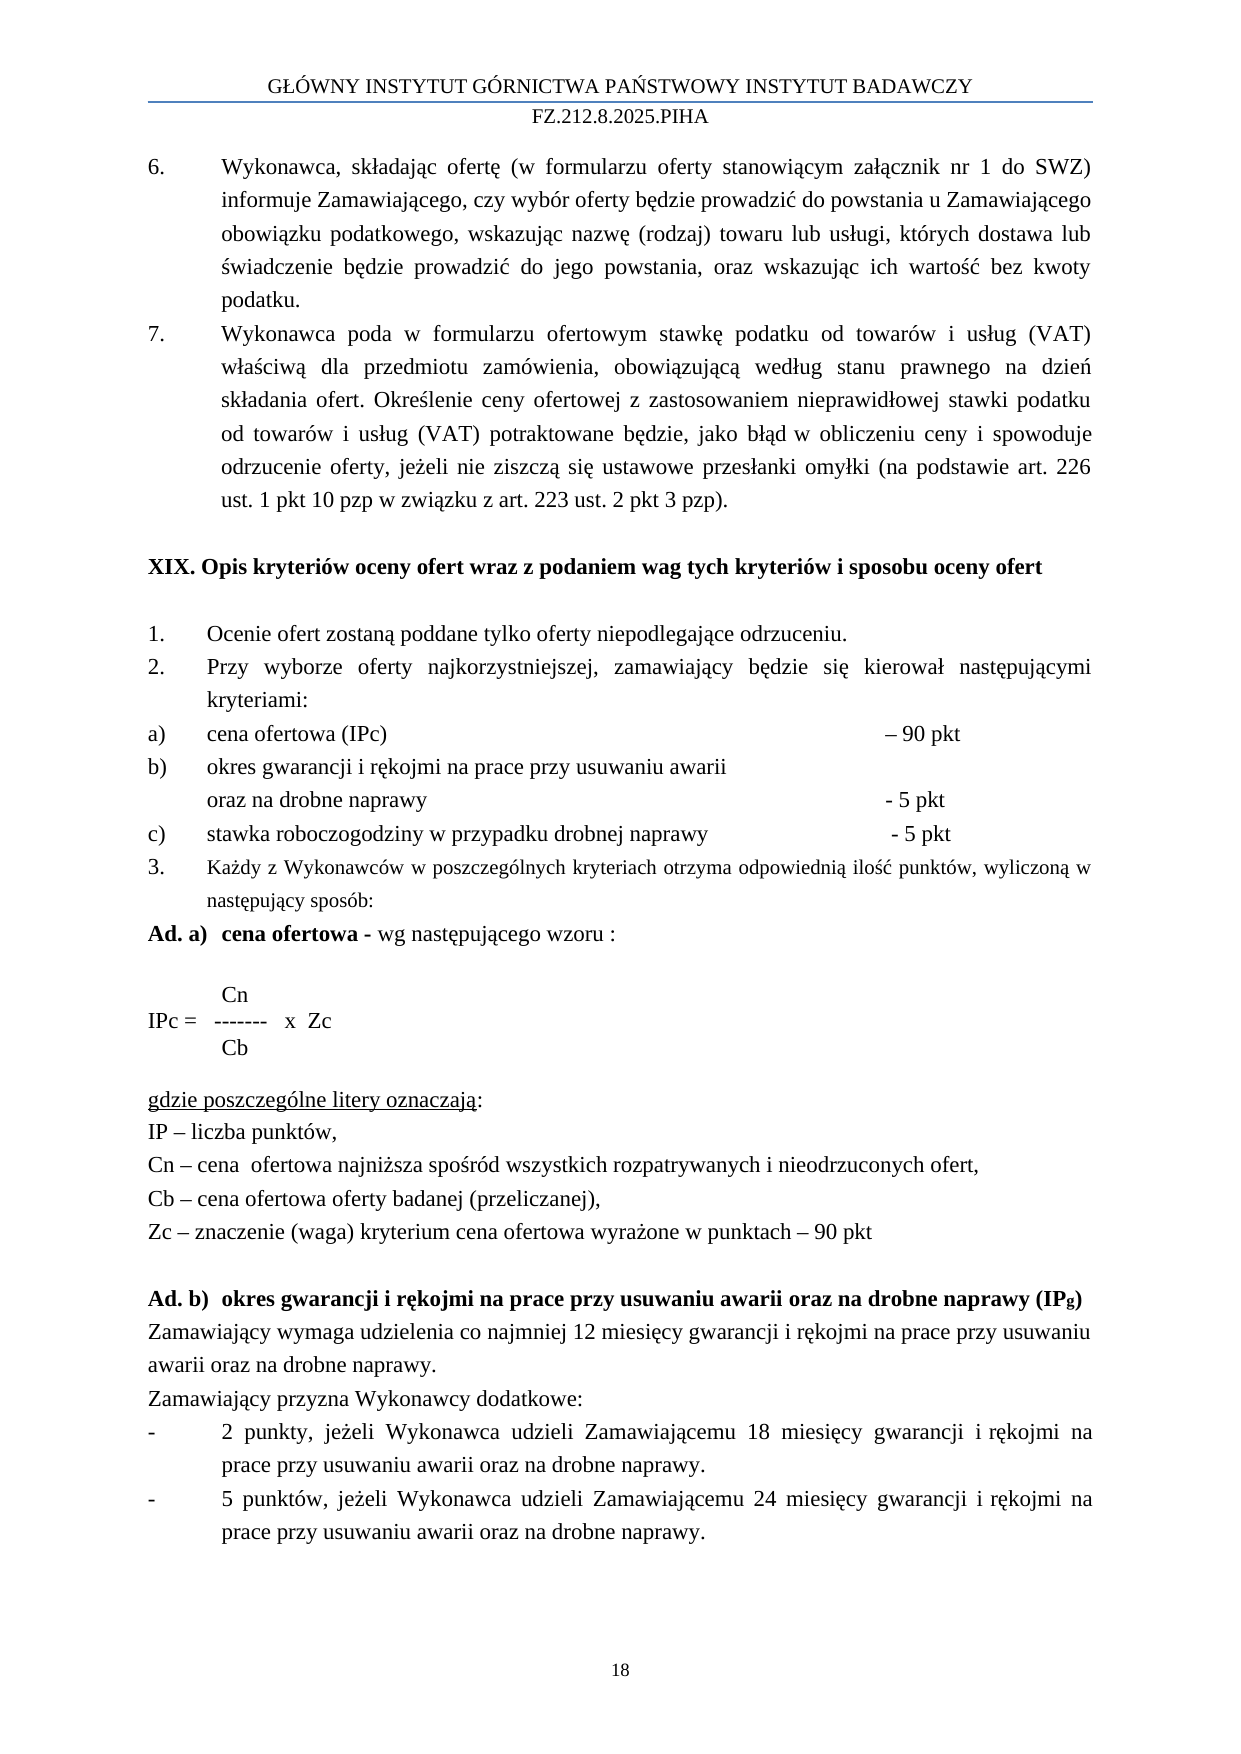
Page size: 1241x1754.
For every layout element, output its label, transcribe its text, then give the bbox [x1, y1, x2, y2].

text 2. Przy wyborze oferty najkorzystniejszej, zamawiający będzie się kierował następującymi kryteriami: [148, 648, 1093, 714]
text Cb [148, 1034, 1093, 1060]
text - 2 punkty, jeżeli Wykonawca udzieli Zamawiającemu 18 miesięcy gwarancji i rękojmi na prace przy usuwaniu awarii oraz na drobne naprawy. [148, 1413, 1093, 1479]
text c) stawka roboczogodziny w przypadku drobnej naprawy - 5 pkt [148, 814, 1093, 848]
text IP – liczba punktów, [148, 1113, 1093, 1146]
text - 5 punktów, jeżeli Wykonawca udzieli Zamawiającemu 24 miesięcy gwarancji i rękojmi na prace przy usuwaniu awarii oraz na drobne naprawy. [148, 1479, 1093, 1546]
text b) okres gwarancji i rękojmi na prace przy usuwaniu awarii [148, 748, 1093, 781]
text 1. Ocenie ofert zostaną poddane tylko oferty niepodlegające odrzuceniu. [148, 614, 1093, 648]
text gdzie poszczególne litery oznaczają: [148, 1086, 1093, 1113]
text Ad. a) cena ofertowa - wg następującego wzoru : [148, 914, 1093, 948]
text oraz na drobne naprawy - 5 pkt [148, 781, 1093, 814]
text IPc = ------- x Zc [148, 1007, 1093, 1034]
text Cn – cena ofertowa najniższa spośród wszystkich rozpatrywanych i nieodrzuconych ofert, [148, 1146, 1093, 1179]
text Ad. b) okres gwarancji i rękojmi na prace przy usuwaniu awarii oraz na drobne naprawy (IPg) [148, 1279, 1093, 1313]
text 6. Wykonawca, składając ofertę (w formularzu oferty stanowiącym załącznik nr 1 do SWZ) informuje Zamawiającego, czy wybór oferty będzie prowadzić do powstania u Zamawiającego obowiązku podatkowego, wskazując nazwę (rodzaj) towaru lub usługi, których dostawa lub świadczenie będzie prowadzić do jego powstania, oraz wskazując ich wartość bez kwoty podatku. [148, 148, 1093, 314]
text Cn [148, 981, 1093, 1007]
text 7. Wykonawca poda w formularzu ofertowym stawkę podatku od towarów i usług (VAT) właściwą dla przedmiotu zamówienia, obowiązującą według stanu prawnego na dzień składania ofert. Określenie ceny ofertowej z zastosowaniem nieprawidłowej stawki podatku od towarów i usług (VAT) potraktowane będzie, jako błąd w obliczeniu ceny i spowoduje odrzucenie oferty, jeżeli nie ziszczą się ustawowe przesłanki omyłki (na podstawie art. 226 ust. 1 pkt 10 pzp w związku z art. 223 ust. 2 pkt 3 pzp). [148, 314, 1093, 514]
list Każdy z Wykonawców w poszczególnych kryteriach otrzyma odpowiednią ilość punktów, wyliczoną w następujący sposób: [148, 848, 1093, 914]
text Zc – znaczenie (waga) kryterium cena ofertowa wyrażone w punktach – 90 pkt [148, 1213, 1093, 1246]
text XIX. Opis kryteriów oceny ofert wraz z podaniem wag tych kryteriów i sposobu oceny ofert [148, 548, 1093, 581]
text Zamawiający przyzna Wykonawcy dodatkowe: [148, 1379, 1093, 1413]
text Cb – cena ofertowa oferty badanej (przeliczanej), [148, 1179, 1093, 1213]
text Zamawiający wymaga udzielenia co najmniej 12 miesięcy gwarancji i rękojmi na prace przy usuwaniu awarii oraz na drobne naprawy. [148, 1313, 1093, 1379]
text a) cena ofertowa (IPc) – 90 pkt [148, 714, 1093, 748]
